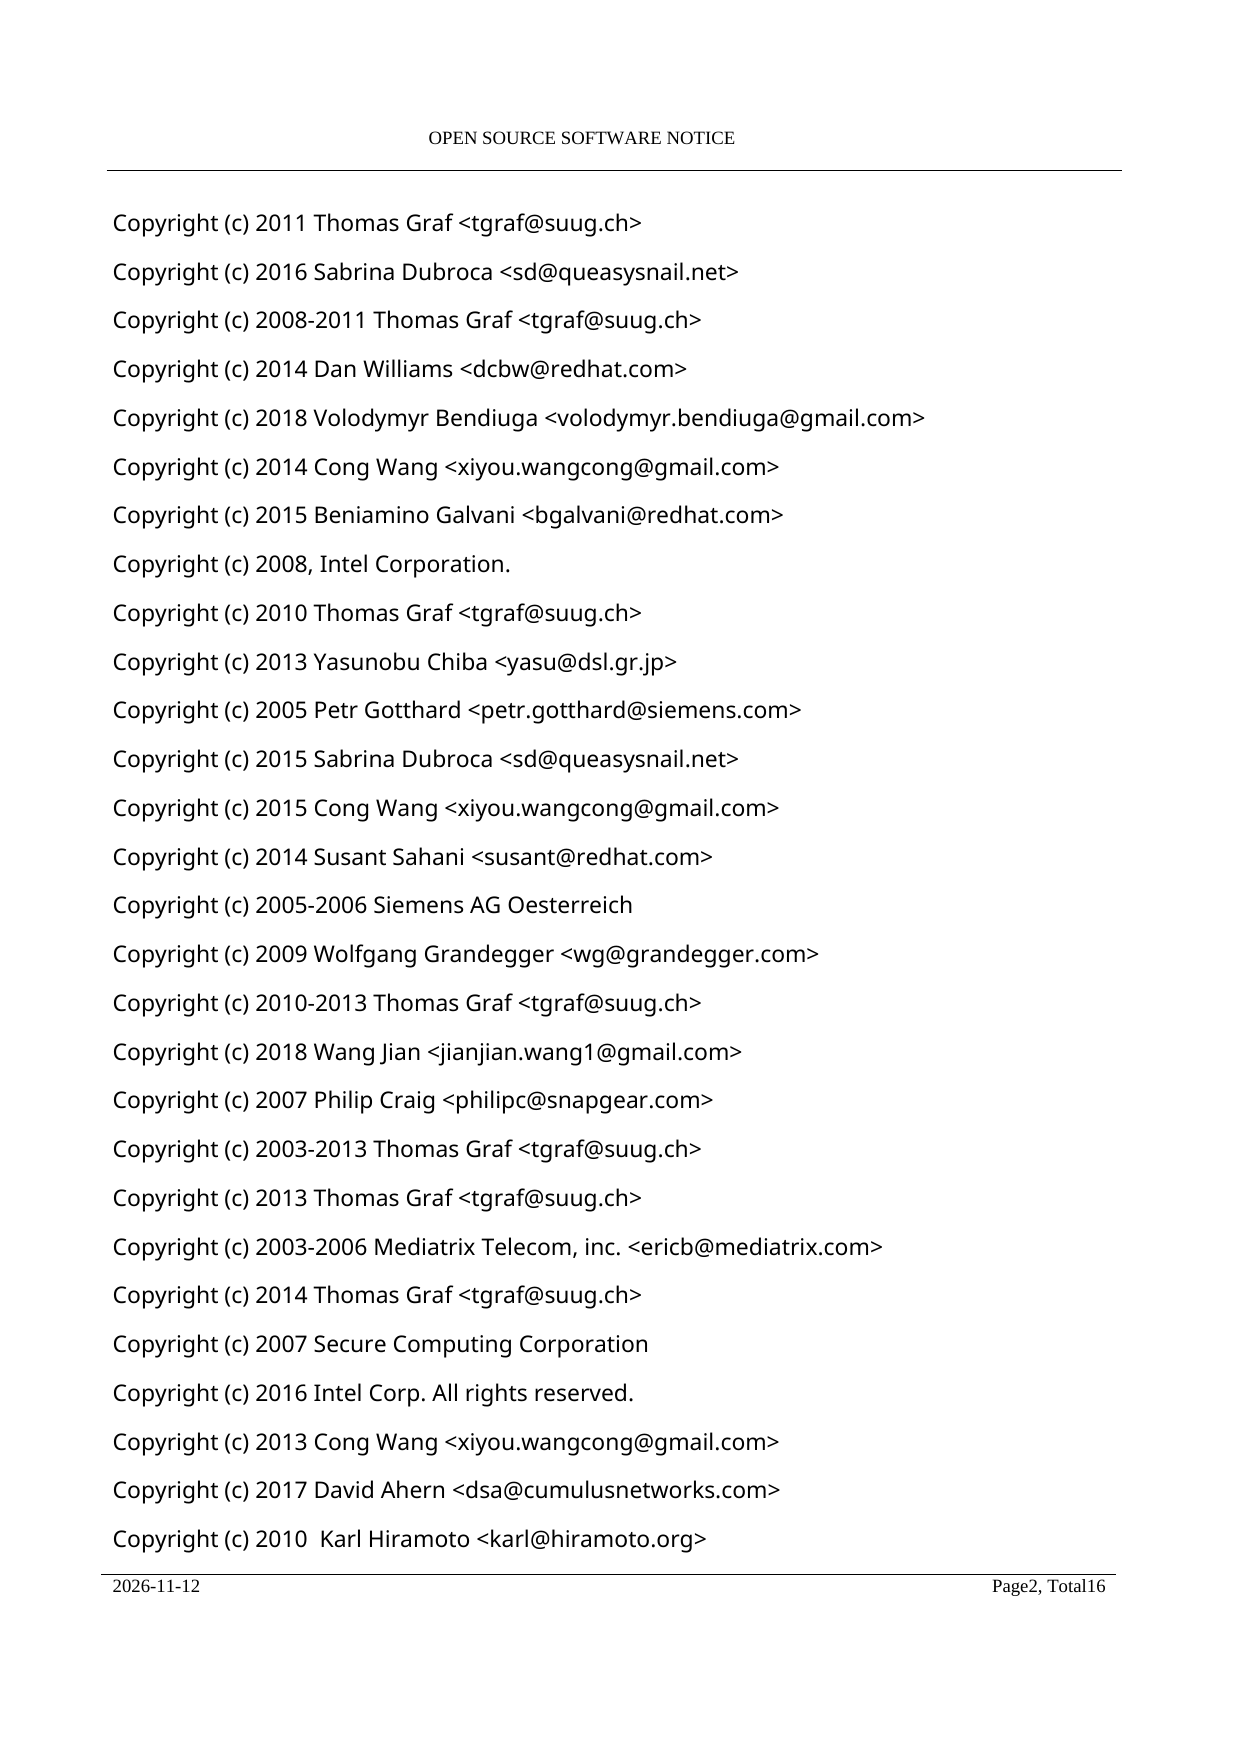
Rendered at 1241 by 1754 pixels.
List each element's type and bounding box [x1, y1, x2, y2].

text [112, 206, 1128, 1555]
